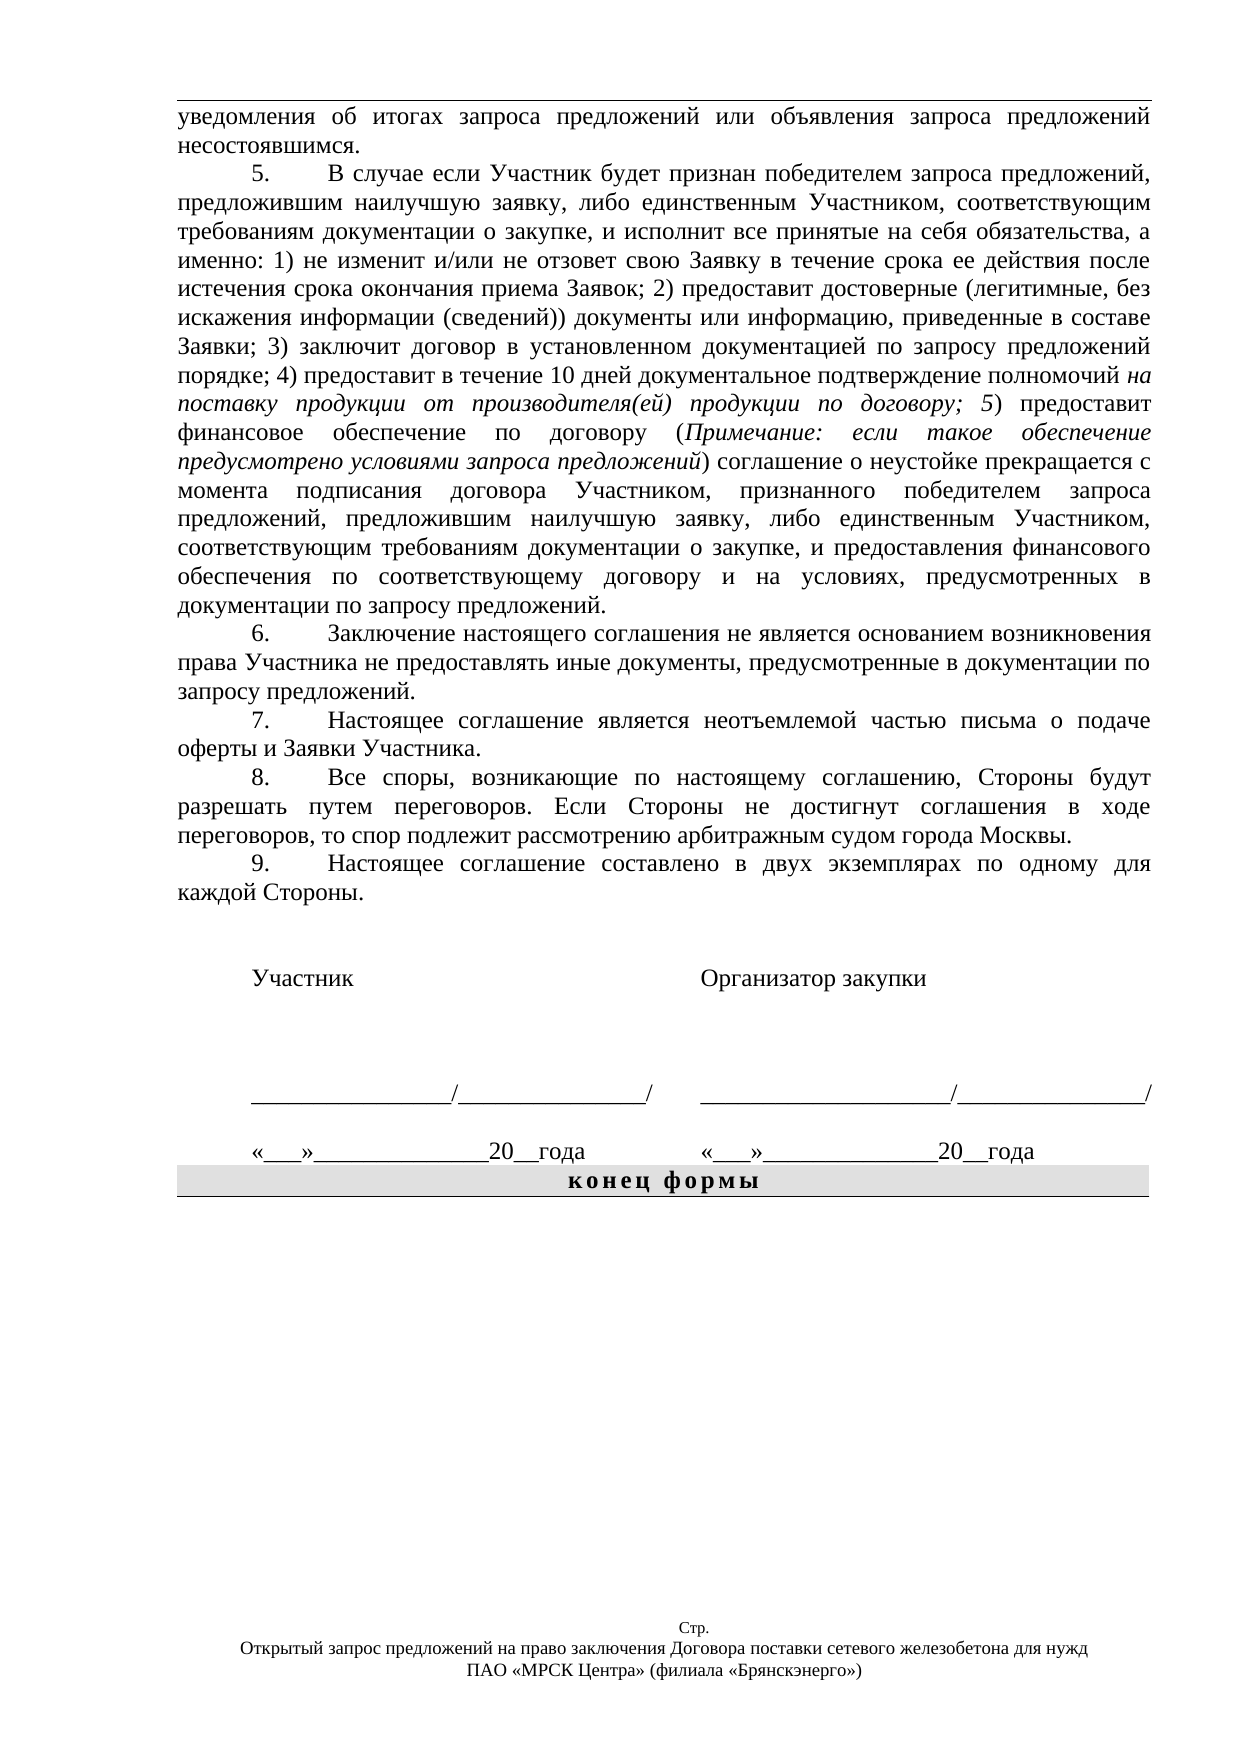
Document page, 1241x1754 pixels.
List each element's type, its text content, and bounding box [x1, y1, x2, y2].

list Заключение настоящего соглашения не является основанием возникновения права Участника не предоставлять иные документы, предусмотренные в документации по запросу предложений. [177, 618, 1152, 705]
table_cell ____________________/_______________/ «___»______________20__года [689, 992, 1163, 1165]
list Настоящее соглашение составлено в двух экземплярах по одному для каждой Стороны. [177, 848, 1152, 906]
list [177, 101, 1152, 158]
list Настоящее соглашение является неотъемлемой частью письма о подаче оферты и Заявки Участника. [177, 705, 1152, 762]
list Все споры, возникающие по настоящему соглашению, Стороны будут разрешать путем переговоров. Если Стороны не достигнут соглашения в ходе переговоров, то спор подлежит рассмотрению арбитражным судом города Москвы. [177, 762, 1152, 848]
table_header Участник [240, 964, 689, 992]
list В случае если Участник будет признан победителем запроса предложений, предложившим наилучшую заявку, либо единственным Участником, соответствующим требованиям документации о закупке, и исполнит все принятые на себя обязательства, а именно: 1) не изменит и/или не отзовет свою Заявку в течение срока ее действия после истечения срока окончания приема Заявок; 2) предоставит достоверные (легитимные, без искажения информации (сведений)) документы или информацию, приведенные в составе Заявки; 3) заключит договор в установленном документацией по запросу предложений порядке; 4) предоставит в течение 10 дней документальное подтверждение полномочий на поставку продукции от производителя(ей) продукции по договору; 5) предоставит финансовое обеспечение по договору (Примечание: если такое обеспечение предусмотрено условиями запроса предложений) соглашение о неустойке прекращается с момента подписания договора Участником, признанного победителем запроса предложений, предложившим наилучшую заявку, либо единственным Участником, соответствующим требованиям документации о закупке, и предоставления финансового обеспечения по соответствующему договору и на условиях, предусмотренных в документации по запросу предложений. [177, 158, 1152, 618]
table_header Организатор закупки [689, 964, 1163, 992]
text конец формы [177, 1165, 1149, 1196]
table_cell ________________/_______________/ «___»______________20__года [240, 992, 689, 1165]
